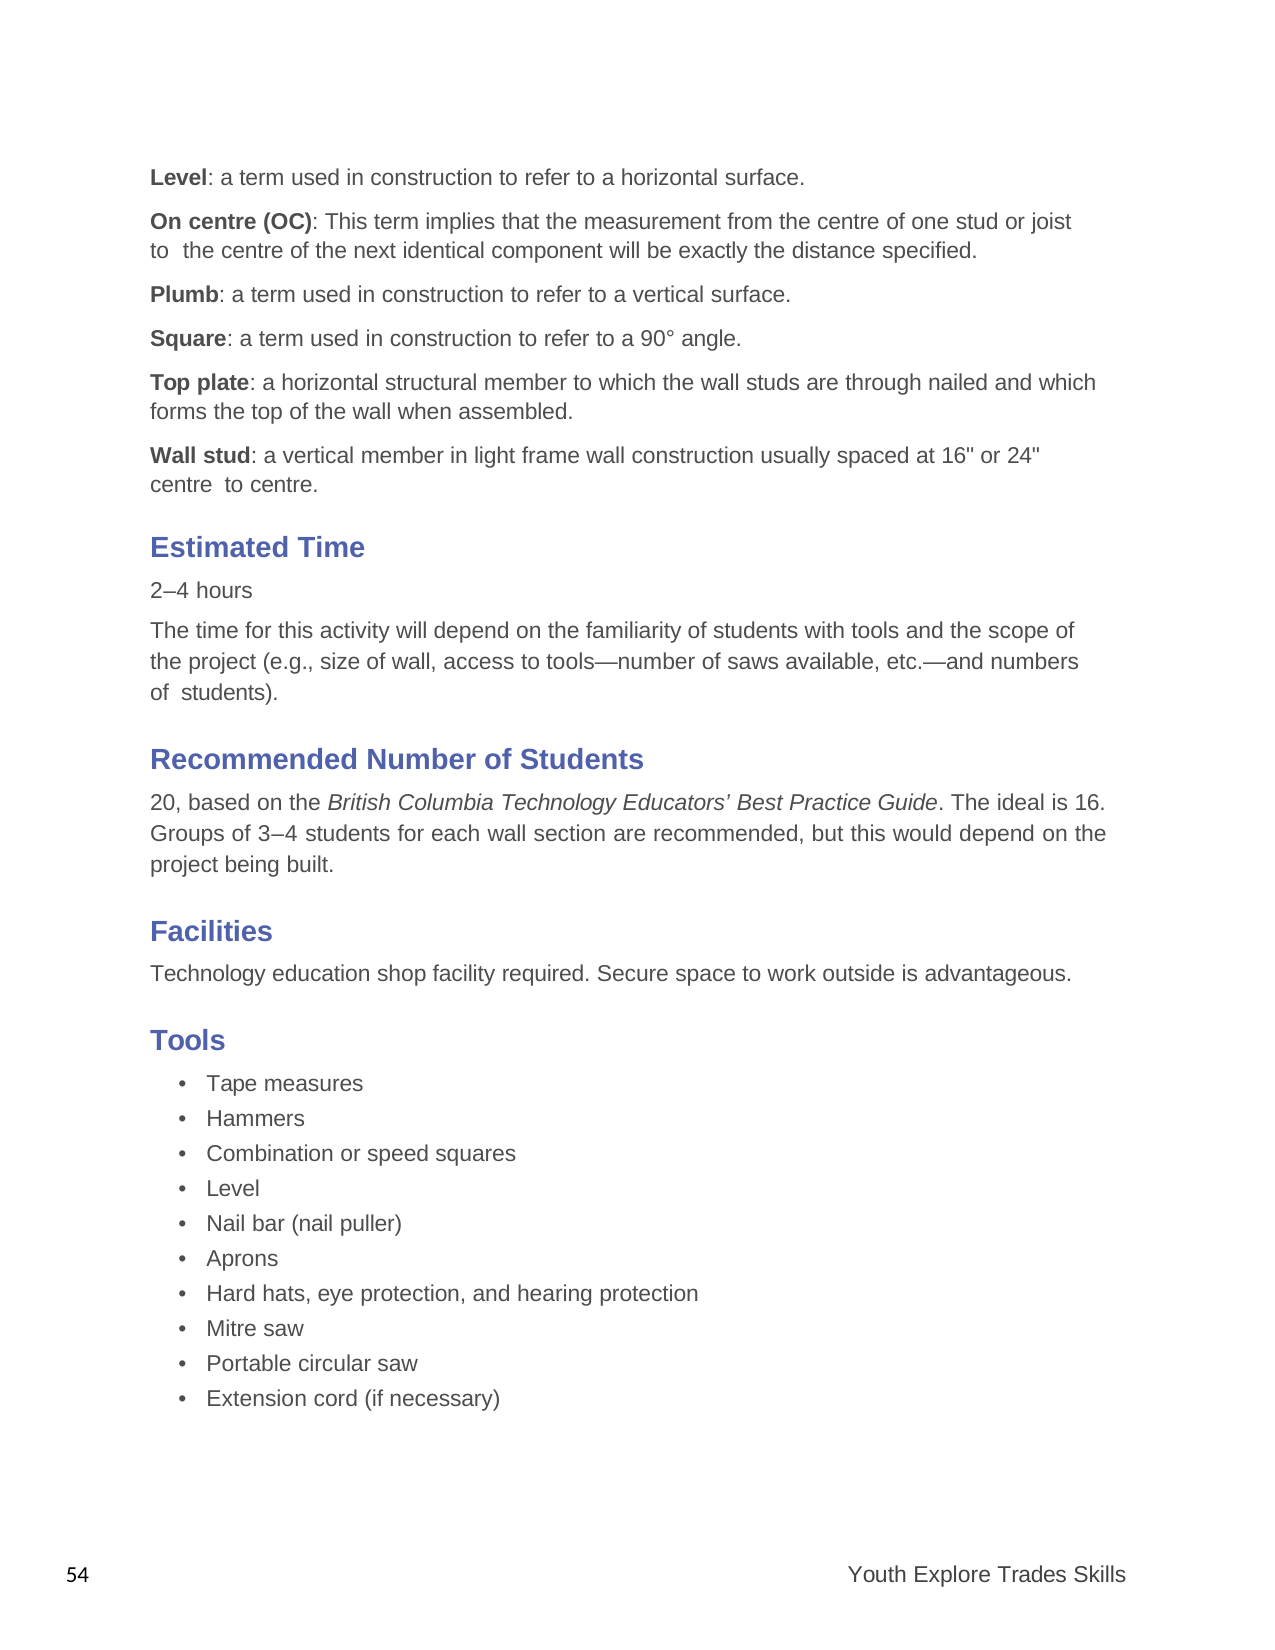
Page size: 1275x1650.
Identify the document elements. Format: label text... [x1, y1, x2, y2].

list Hammers [178, 1104, 1183, 1131]
text Technology education shop facility required. Secure space to work outside is advantageous. [150, 960, 1183, 986]
text On centre (OC): This term implies that the measurement from the centre of one stud or joist to the centre of the next identical component will be exactly the distance specified. [150, 208, 1092, 263]
subtitle Estimated Time [150, 530, 1183, 564]
list Extension cord (if necessary) [178, 1384, 1183, 1411]
subtitle Recommended Number of Students [150, 742, 1183, 776]
list Hard hats, eye protection, and hearing protection [178, 1279, 1183, 1306]
text Top plate: a horizontal structural member to which the wall studs are through nailed and which forms the top of the wall when assembled. [150, 369, 1122, 424]
text 20, based on the British Columbia Technology Educators’ Best Practice Guide. The ideal is 16. Groups of 3–4 students for each wall section are recommended, but this would depend on the project being built. [150, 789, 1107, 877]
subtitle Tools [150, 1023, 1183, 1057]
text Wall stud: a vertical member in light frame wall construction usually spaced at 16" or 24" centre to centre. [150, 442, 1103, 497]
text 2–4 hours [150, 577, 1183, 603]
list Tape measures [178, 1069, 1183, 1096]
text Square: a term used in construction to refer to a 90° angle. [150, 325, 1183, 351]
text Level: a term used in construction to refer to a horizontal surface. [150, 164, 1183, 190]
list Portable circular saw [178, 1349, 1183, 1376]
list Nail bar (nail puller) [178, 1209, 1183, 1236]
list Level [178, 1174, 1183, 1201]
subtitle Facilities [150, 914, 1183, 947]
list Combination or speed squares [178, 1139, 1183, 1166]
text The time for this activity will depend on the familiarity of students with tools and the scope of the project (e.g., size of wall, access to tools—number of saws available, etc.—and numbers of students). [150, 617, 1103, 706]
list Mitre saw [178, 1314, 1183, 1341]
text Plumb: a term used in construction to refer to a vertical surface. [150, 281, 1183, 307]
list Aprons [178, 1244, 1183, 1271]
